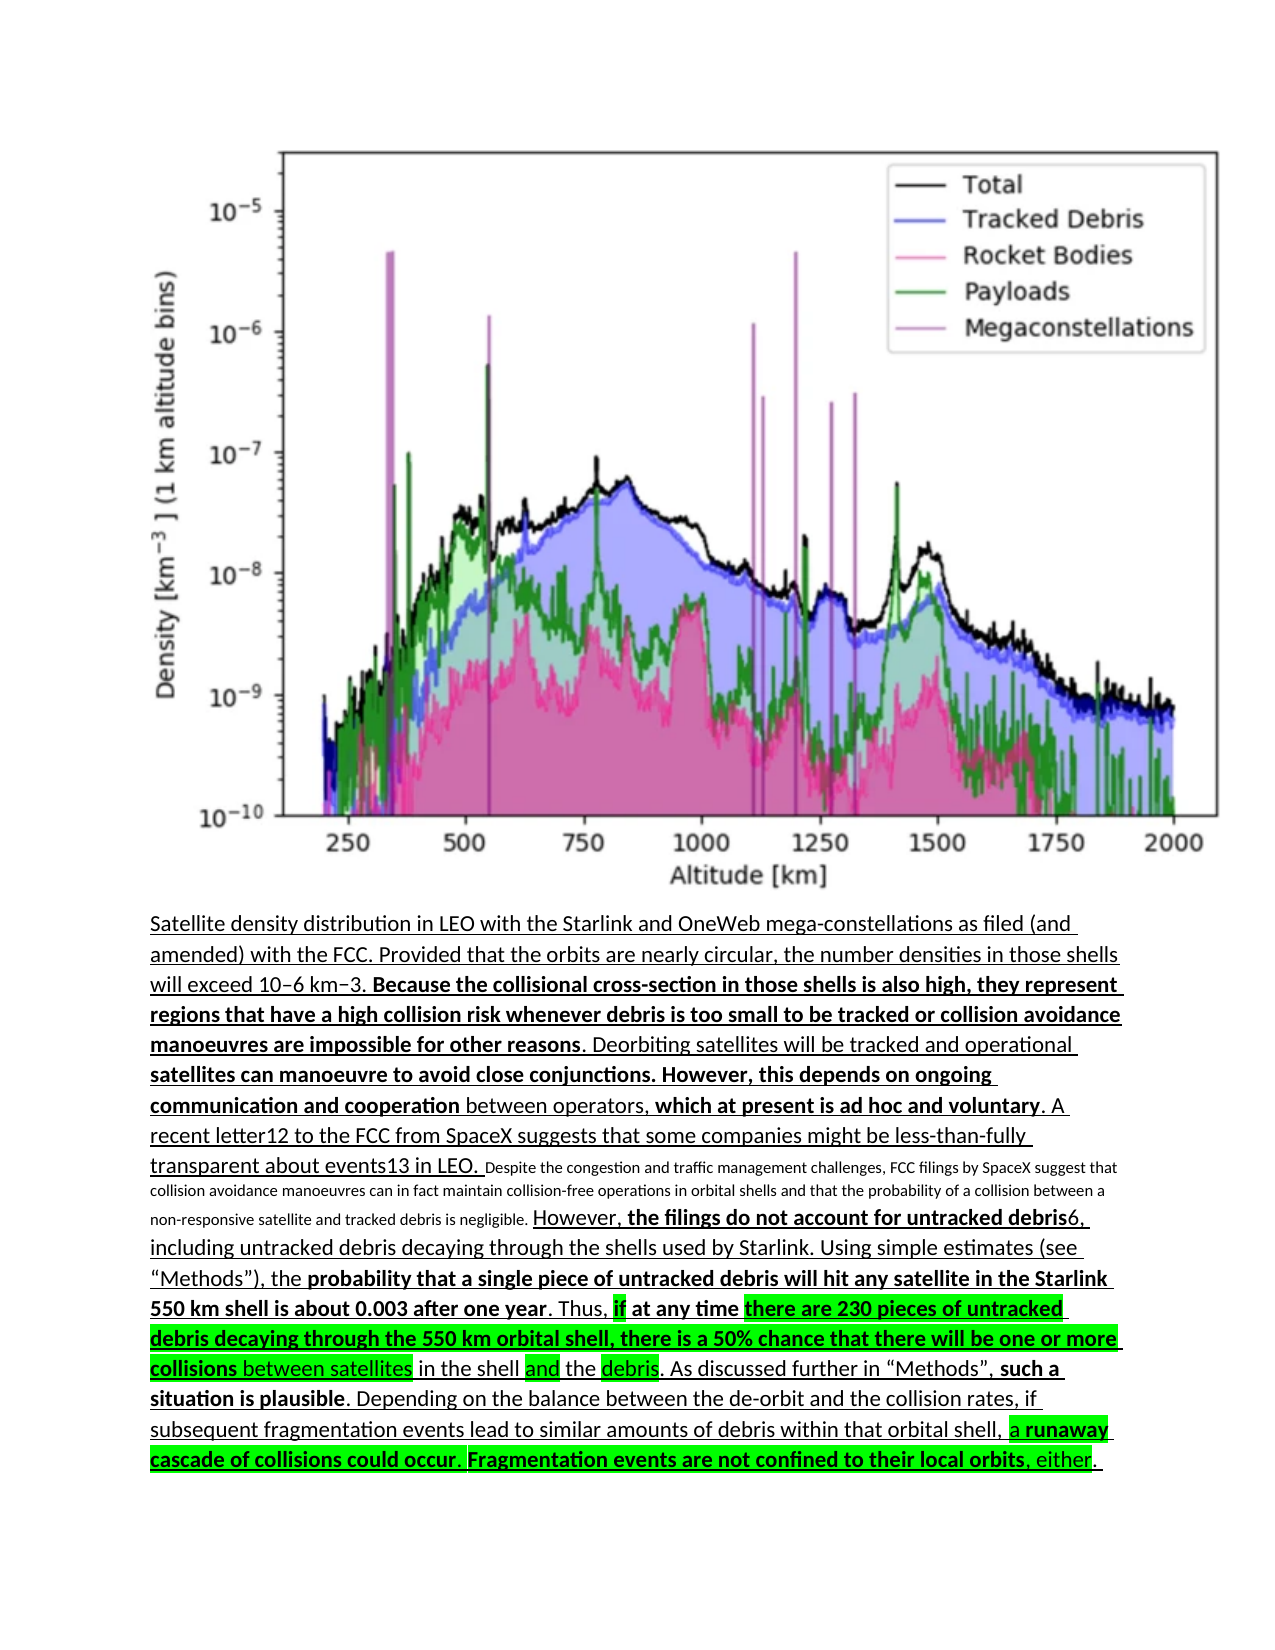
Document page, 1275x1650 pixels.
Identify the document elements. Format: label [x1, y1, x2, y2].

picture [150, 150, 1221, 891]
text [150, 909, 1125, 1473]
